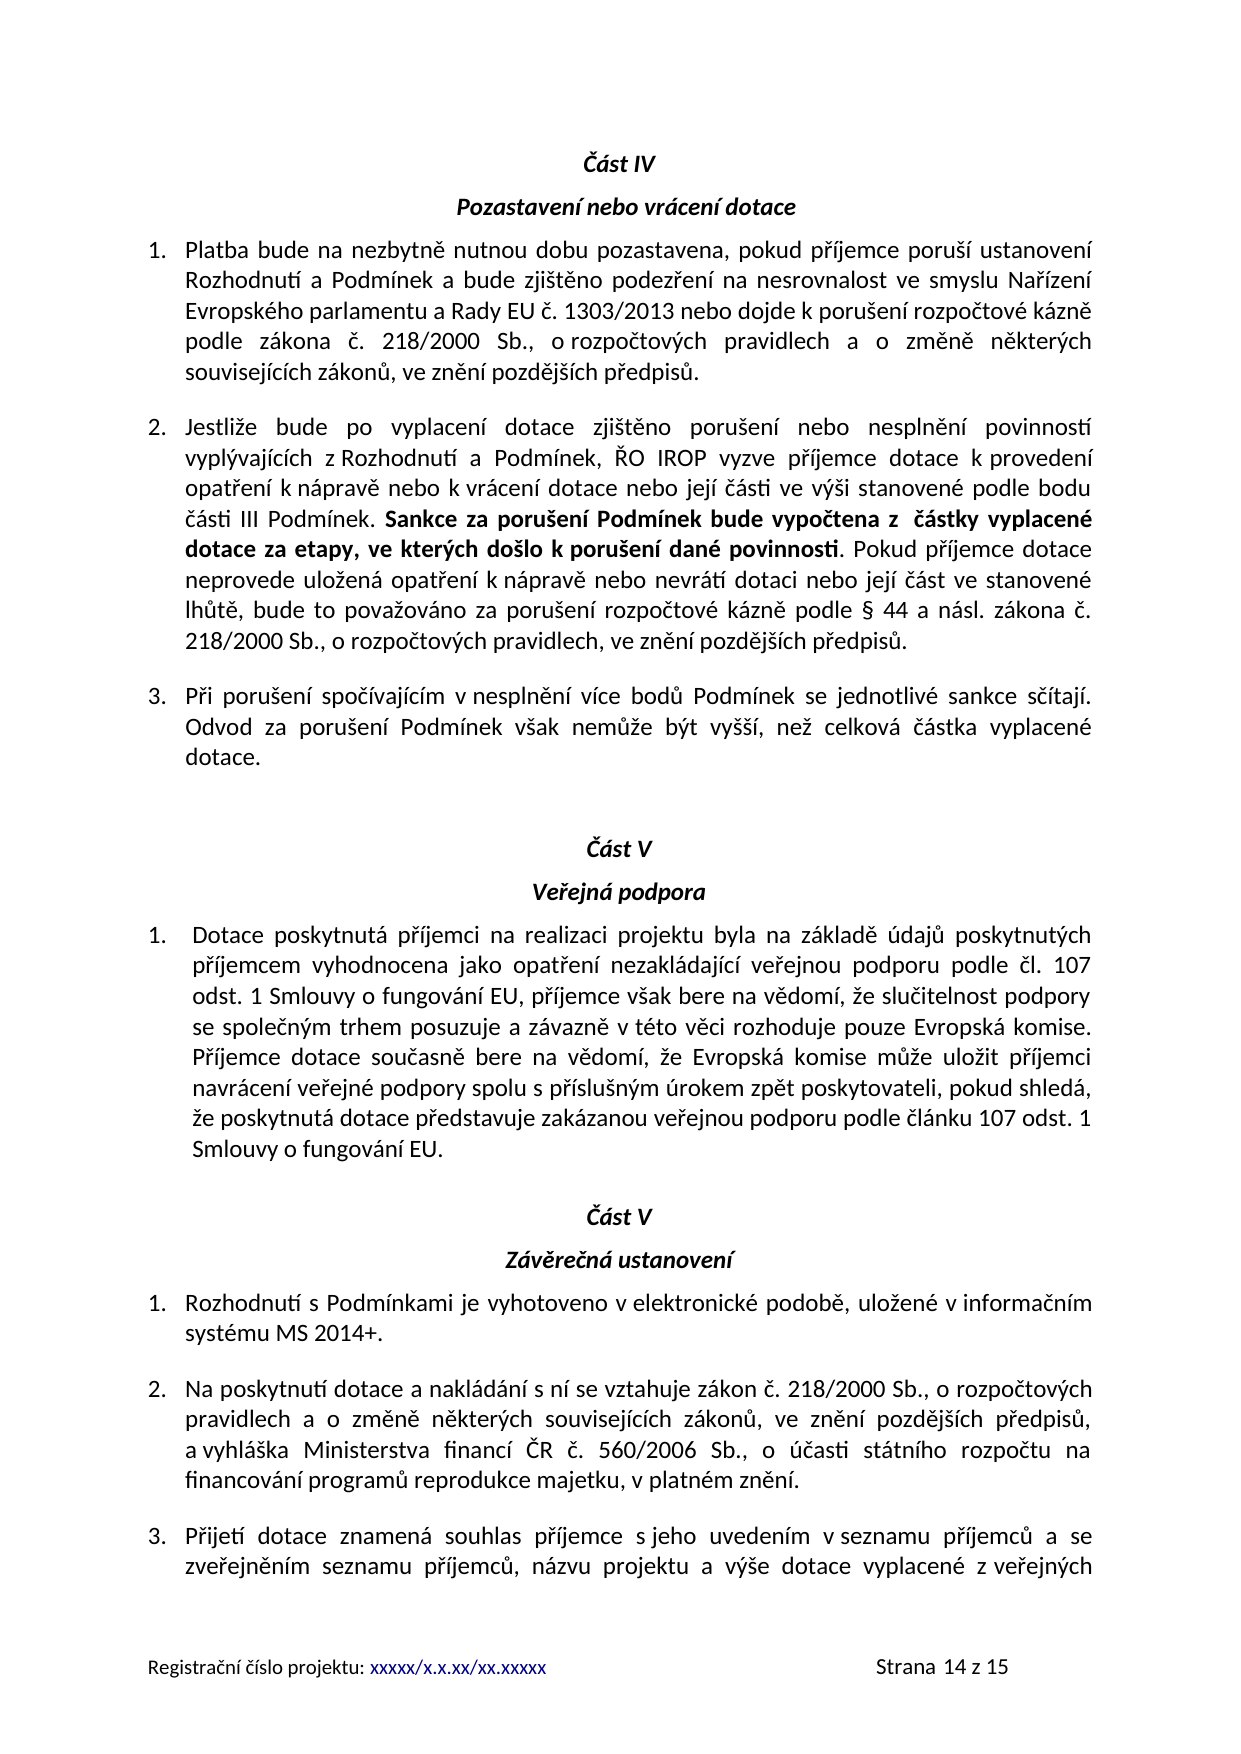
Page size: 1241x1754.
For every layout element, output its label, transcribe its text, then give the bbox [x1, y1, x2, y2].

text Část V [148, 833, 1092, 864]
text Pozastavení nebo vrácení dotace [162, 191, 1093, 221]
list Dotace poskytnutá příjemci na realizaci projektu byla na základě údajů poskytnutých příjemcem vyhodnocena jako opatření nezakládající veřejnou podporu podle čl. 107 odst. 1 Smlouvy o fungování EU, příjemce však bere na vědomí, že slučitelnost podpory se společným trhem posuzuje a závazně v této věci rozhoduje pouze Evropská komise. Příjemce dotace současně bere na vědomí, že Evropská komise může uložit příjemci navrácení veřejné podpory spolu s příslušným úrokem zpět poskytovateli, pokud shledá, že poskytnutá dotace představuje zakázanou veřejnou podporu podle článku 107 odst. 1 Smlouvy o fungování EU. [148, 919, 1092, 1163]
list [148, 1520, 1092, 1581]
text Závěrečná ustanovení [148, 1244, 1092, 1274]
list Platba bude na nezbytně nutnou dobu pozastavena, pokud příjemce poruší ustanovení Rozhodnutí a Podmínek a bude zjištěno podezření na nesrovnalost ve smyslu Nařízení Evropského parlamentu a Rady EU č. 1303/2013 nebo dojde k porušení rozpočtové kázně podle zákona č. 218/2000 Sb., o rozpočtových pravidlech a o změně některých souvisejících zákonů, ve znění pozdějších předpisů. [148, 234, 1092, 386]
text Veřejná podpora [148, 876, 1092, 907]
list Na poskytnutí dotace a nakládání s ní se vztahuje zákon č. 218/2000 Sb., o rozpočtových pravidlech a o změně některých souvisejících zákonů, ve znění pozdějších předpisů, a vyhláška Ministerstva financí ČR č. 560/2006 Sb., o účasti státního rozpočtu na financování programů reprodukce majetku, v platném znění. [148, 1373, 1092, 1495]
list Jestliže bude po vyplacení dotace zjištěno porušení nebo nesplnění povinností vyplývajících z Rozhodnutí a Podmínek, ŘO IROP vyzve příjemce dotace k provedení opatření k nápravě nebo k vrácení dotace nebo její části ve výši stanovené podle bodu části III Podmínek. Sankce za porušení Podmínek bude vypočtena z částky vyplacené dotace za etapy, ve kterých došlo k porušení dané povinnosti. Pokud příjemce dotace neprovede uložená opatření k nápravě nebo nevrátí dotaci nebo její část ve stanovené lhůtě, bude to považováno za porušení rozpočtové kázně podle § 44 a násl. zákona č. 218/2000 Sb., o rozpočtových pravidlech, ve znění pozdějších předpisů. [148, 411, 1092, 656]
text Část V [148, 1201, 1092, 1231]
list Při porušení spočívajícím v nesplnění více bodů Podmínek se jednotlivé sankce sčítají. Odvod za porušení Podmínek však nemůže být vyšší, než celková částka vyplacené dotace. [148, 681, 1092, 772]
text Část IV [148, 148, 1092, 178]
list Rozhodnutí s Podmínkami je vyhotoveno v elektronické podobě, uložené v informačním systému MS 2014+. [148, 1287, 1092, 1348]
